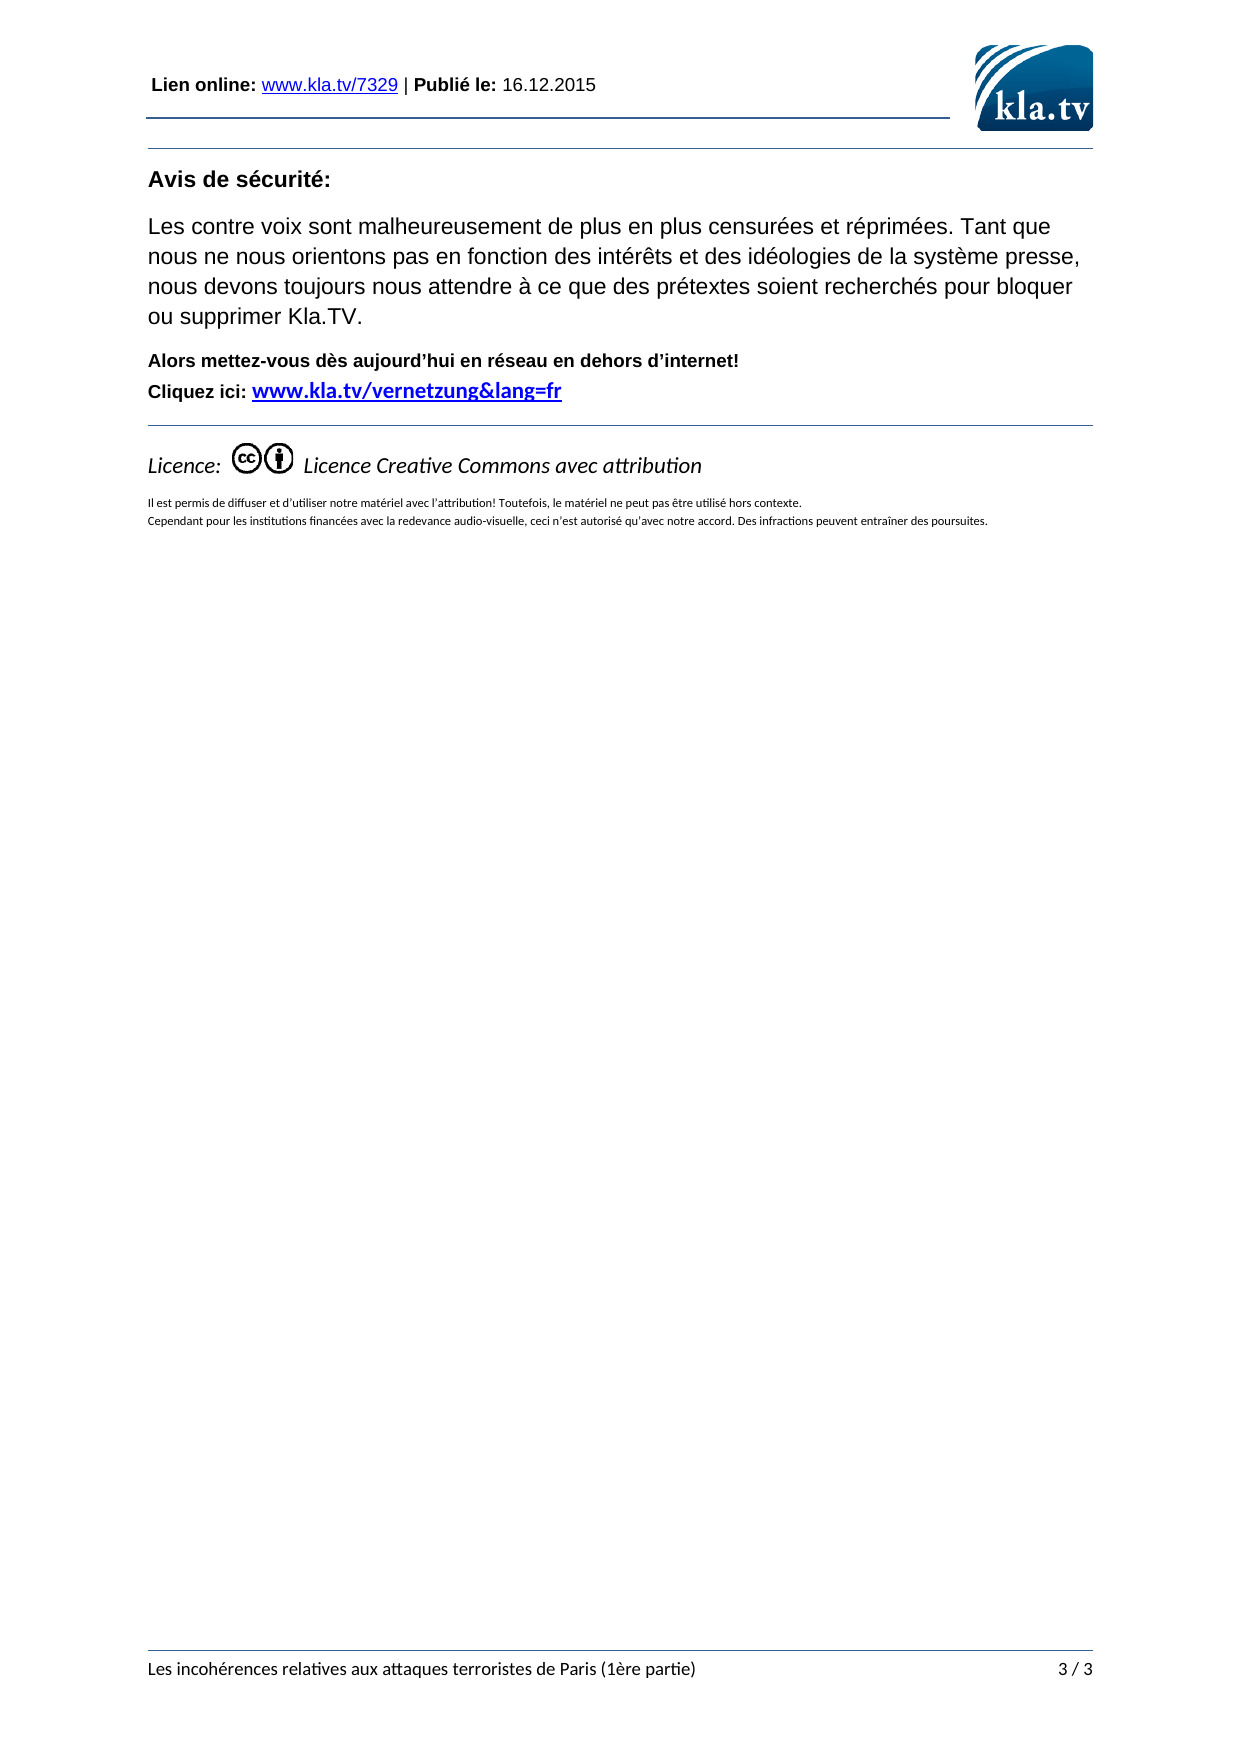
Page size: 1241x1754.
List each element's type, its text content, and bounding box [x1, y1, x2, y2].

text Les contre voix sont malheureusement de plus en plus censurées et réprimées. Tant que nous ne nous orientons pas en fonction des intérêts et des idéologies de la système presse, nous devons toujours nous attendre à ce que des prétextes soient recherchés pour bloquer ou supprimer Kla.TV. [148, 213, 1093, 330]
text Avis de sécurité: [148, 149, 1093, 192]
text Licence: Licence Creative Commons avec attribution [148, 426, 1093, 479]
text Il est permis de diffuser et d’utiliser notre matériel avec l’attribution! Toutefois, le matériel ne peut pas être utilisé hors contexte. Cependant pour les institutions financées avec la redevance audio-visuelle, ceci n’est autorisé qu’avec notre accord. Des infractions peuvent entraîner des poursuites. [148, 496, 1093, 528]
text Alors mettez-vous dès aujourd’hui en réseau en dehors d’internet! Cliquez ici: www.kla.tv/vernetzung&lang=fr [148, 350, 1093, 404]
